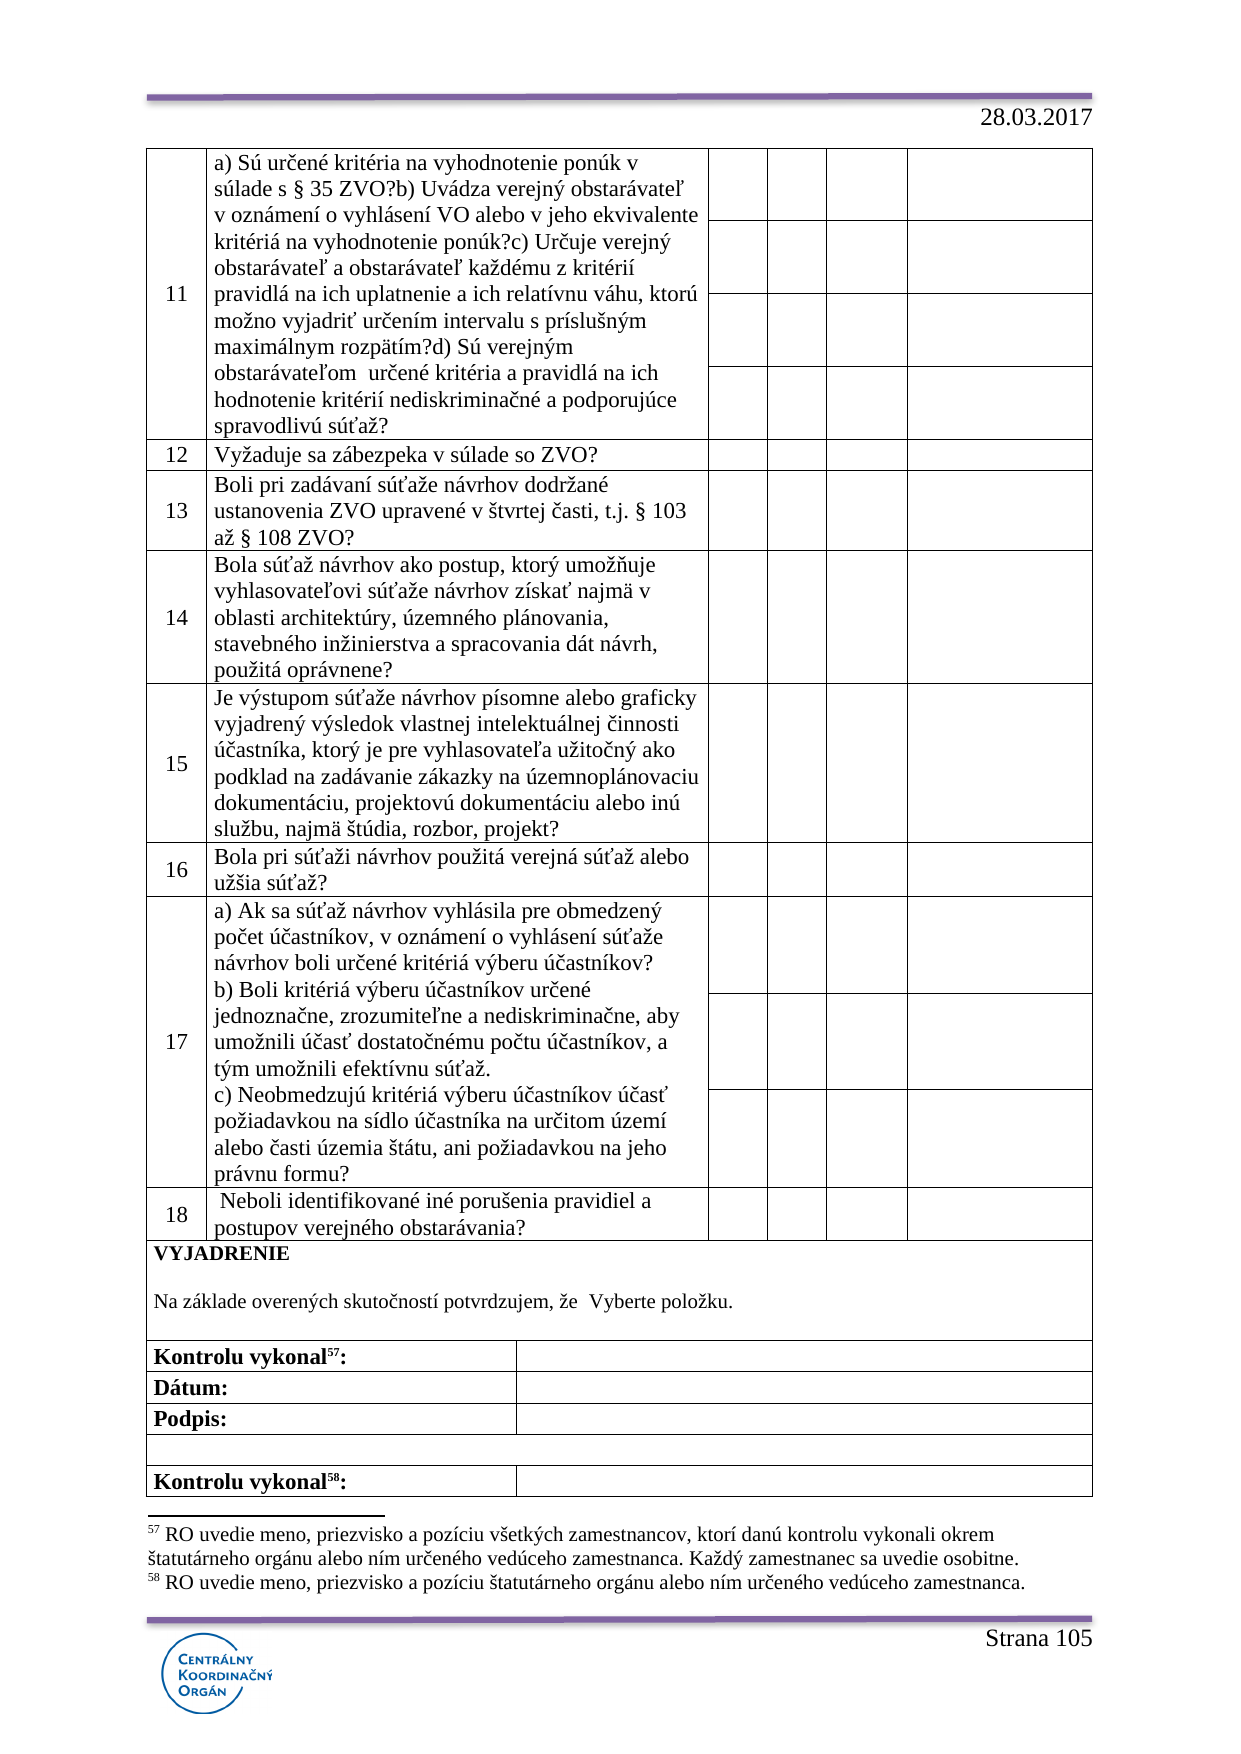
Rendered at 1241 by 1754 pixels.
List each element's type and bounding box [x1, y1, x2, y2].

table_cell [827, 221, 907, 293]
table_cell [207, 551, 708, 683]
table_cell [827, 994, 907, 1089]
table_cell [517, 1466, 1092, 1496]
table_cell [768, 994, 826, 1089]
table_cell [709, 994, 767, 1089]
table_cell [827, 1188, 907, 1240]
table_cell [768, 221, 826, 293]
picture [159, 1631, 272, 1713]
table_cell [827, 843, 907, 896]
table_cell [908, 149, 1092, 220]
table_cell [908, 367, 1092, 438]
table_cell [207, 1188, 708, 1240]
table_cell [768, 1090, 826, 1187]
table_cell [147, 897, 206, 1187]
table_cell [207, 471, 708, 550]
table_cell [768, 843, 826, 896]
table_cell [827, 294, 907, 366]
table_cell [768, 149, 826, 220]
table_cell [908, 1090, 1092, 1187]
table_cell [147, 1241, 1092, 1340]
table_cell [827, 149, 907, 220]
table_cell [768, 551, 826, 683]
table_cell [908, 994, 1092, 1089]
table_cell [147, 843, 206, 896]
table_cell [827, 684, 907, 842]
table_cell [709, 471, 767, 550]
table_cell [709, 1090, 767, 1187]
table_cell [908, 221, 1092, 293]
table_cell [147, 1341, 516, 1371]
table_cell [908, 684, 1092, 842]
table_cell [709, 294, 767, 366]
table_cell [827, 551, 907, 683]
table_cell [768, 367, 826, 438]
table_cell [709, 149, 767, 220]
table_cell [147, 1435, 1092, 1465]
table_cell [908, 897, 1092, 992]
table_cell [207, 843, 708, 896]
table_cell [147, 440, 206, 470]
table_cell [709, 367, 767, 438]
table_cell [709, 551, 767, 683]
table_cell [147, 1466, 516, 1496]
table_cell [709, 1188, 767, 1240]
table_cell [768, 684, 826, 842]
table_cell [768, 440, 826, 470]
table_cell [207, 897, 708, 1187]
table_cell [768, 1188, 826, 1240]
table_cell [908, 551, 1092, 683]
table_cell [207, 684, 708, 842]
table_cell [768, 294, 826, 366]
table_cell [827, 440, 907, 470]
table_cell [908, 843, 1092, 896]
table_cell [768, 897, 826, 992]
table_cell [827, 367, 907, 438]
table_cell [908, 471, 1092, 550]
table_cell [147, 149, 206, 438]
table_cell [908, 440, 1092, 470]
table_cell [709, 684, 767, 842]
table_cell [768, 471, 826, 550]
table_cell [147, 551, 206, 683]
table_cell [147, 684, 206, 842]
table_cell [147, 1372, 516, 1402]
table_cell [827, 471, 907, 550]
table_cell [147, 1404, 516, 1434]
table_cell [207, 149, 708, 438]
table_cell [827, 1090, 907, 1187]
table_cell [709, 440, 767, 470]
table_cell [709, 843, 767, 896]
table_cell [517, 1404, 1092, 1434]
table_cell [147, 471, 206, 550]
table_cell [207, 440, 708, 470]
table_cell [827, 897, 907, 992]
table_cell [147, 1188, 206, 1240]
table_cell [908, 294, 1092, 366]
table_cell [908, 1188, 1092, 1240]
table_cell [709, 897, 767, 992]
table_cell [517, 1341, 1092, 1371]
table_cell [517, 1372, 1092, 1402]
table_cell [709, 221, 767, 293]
